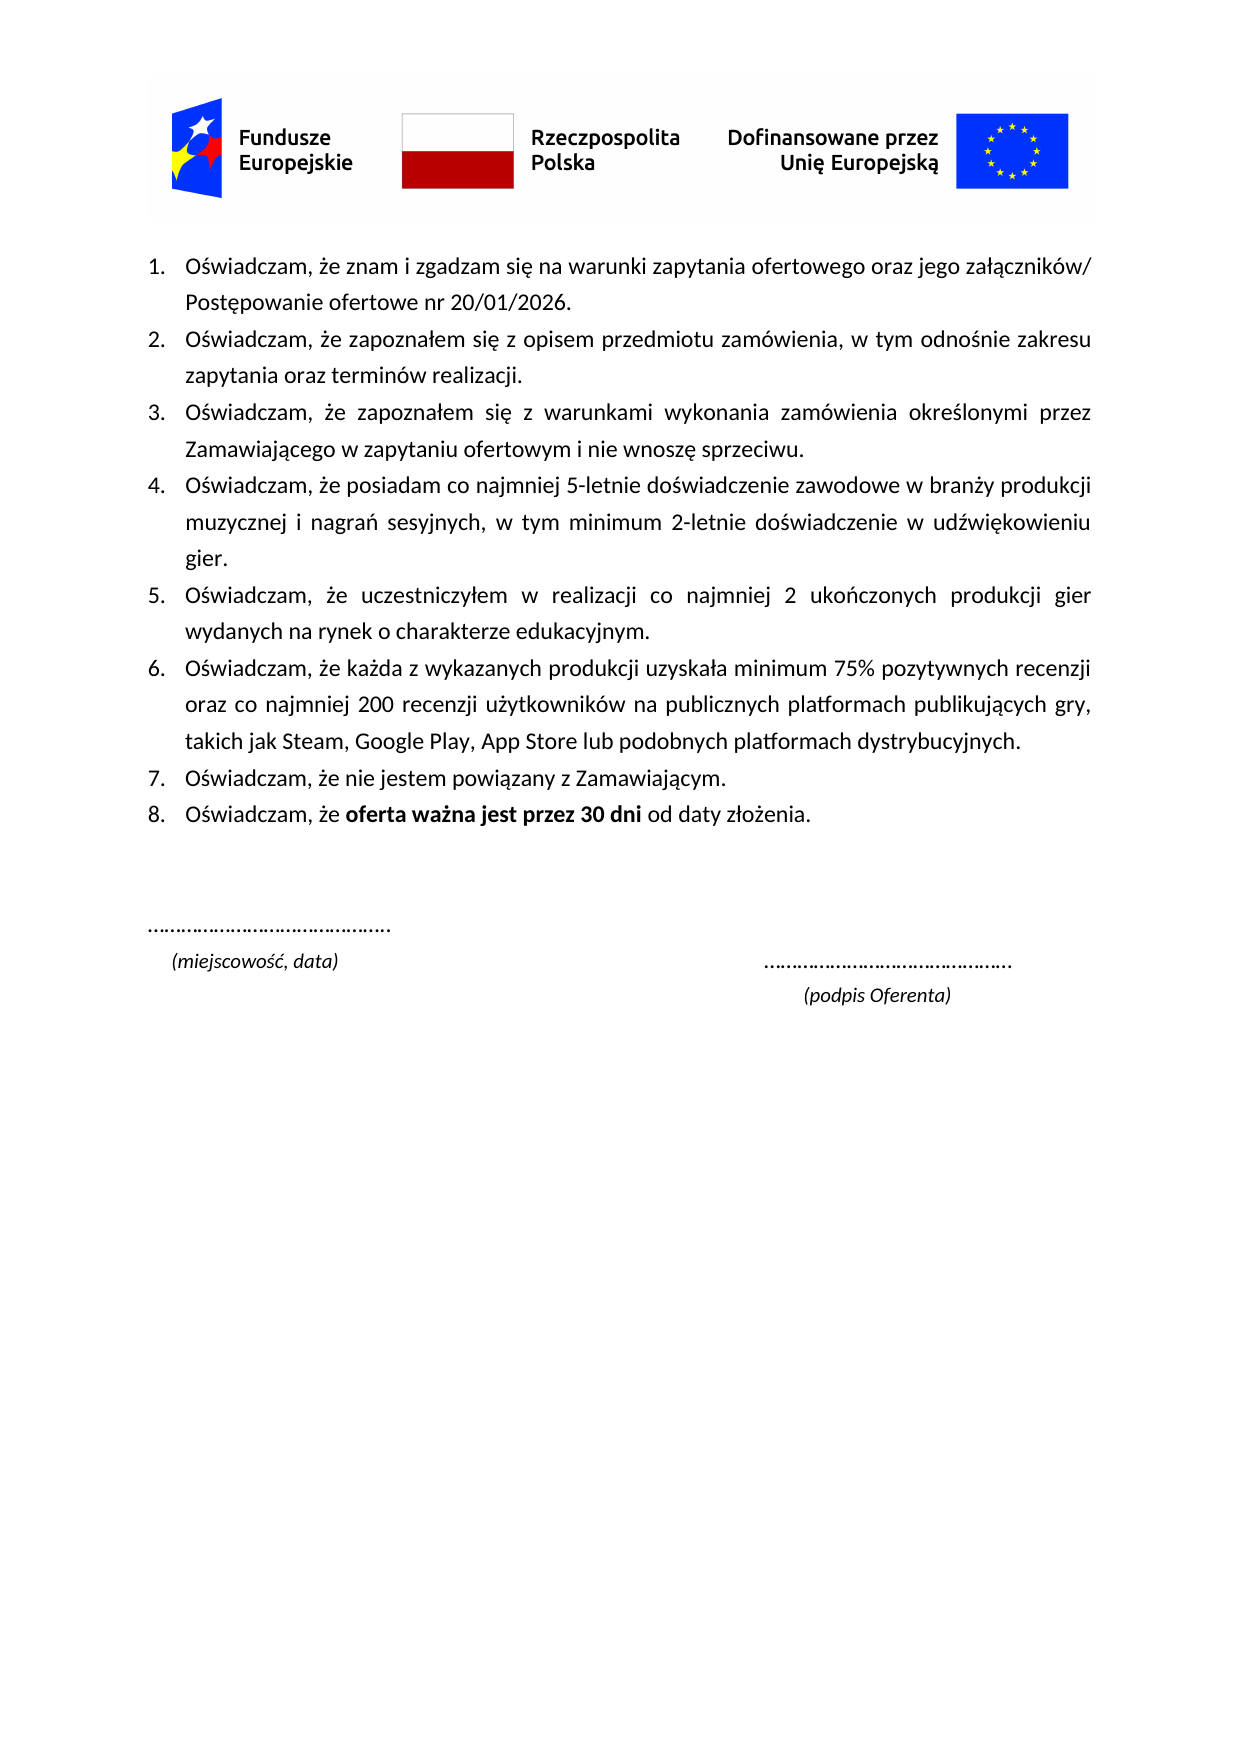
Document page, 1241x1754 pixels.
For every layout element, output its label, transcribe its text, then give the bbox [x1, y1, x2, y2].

text (miejscowość, data) ……………………………………… [148, 946, 1093, 975]
list Oświadczam, że zapoznałem się z warunkami wykonania zamówienia określonymi przez Zamawiającego w zapytaniu ofertowym i nie wnoszę sprzeciwu. [148, 397, 1093, 463]
list Oświadczam, że każda z wykazanych produkcji uzyskała minimum 75% pozytywnych recenzji oraz co najmniej 200 recenzji użytkowników na publicznych platformach publikujących gry, takich jak Steam, Google Play, App Store lub podobnych platformach dystrybucyjnych. [148, 653, 1093, 755]
list Oświadczam, że posiadam co najmniej 5-letnie doświadczenie zawodowe w branży produkcji muzycznej i nagrań sesyjnych, w tym minimum 2-letnie doświadczenie w udźwiękowieniu gier. [148, 470, 1093, 573]
picture [147, 73, 1093, 223]
list Oświadczam, że oferta ważna jest przez 30 dni od daty złożenia. [148, 799, 1093, 828]
list Oświadczam, że uczestniczyłem w realizacji co najmniej 2 ukończonych produkcji gier wydanych na rynek o charakterze edukacyjnym. [148, 580, 1093, 646]
text (podpis Oferenta) [590, 982, 1093, 1007]
list Oświadczam, że znam i zgadzam się na warunki zapytania ofertowego oraz jego załączników/ Postępowanie ofertowe nr 20/01/2026. [148, 251, 1093, 317]
list Oświadczam, że nie jestem powiązany z Zamawiającym. [148, 763, 1093, 792]
text …………………………………….. [148, 909, 1093, 938]
list Oświadczam, że zapoznałem się z opisem przedmiotu zamówienia, w tym odnośnie zakresu zapytania oraz terminów realizacji. [148, 324, 1093, 390]
